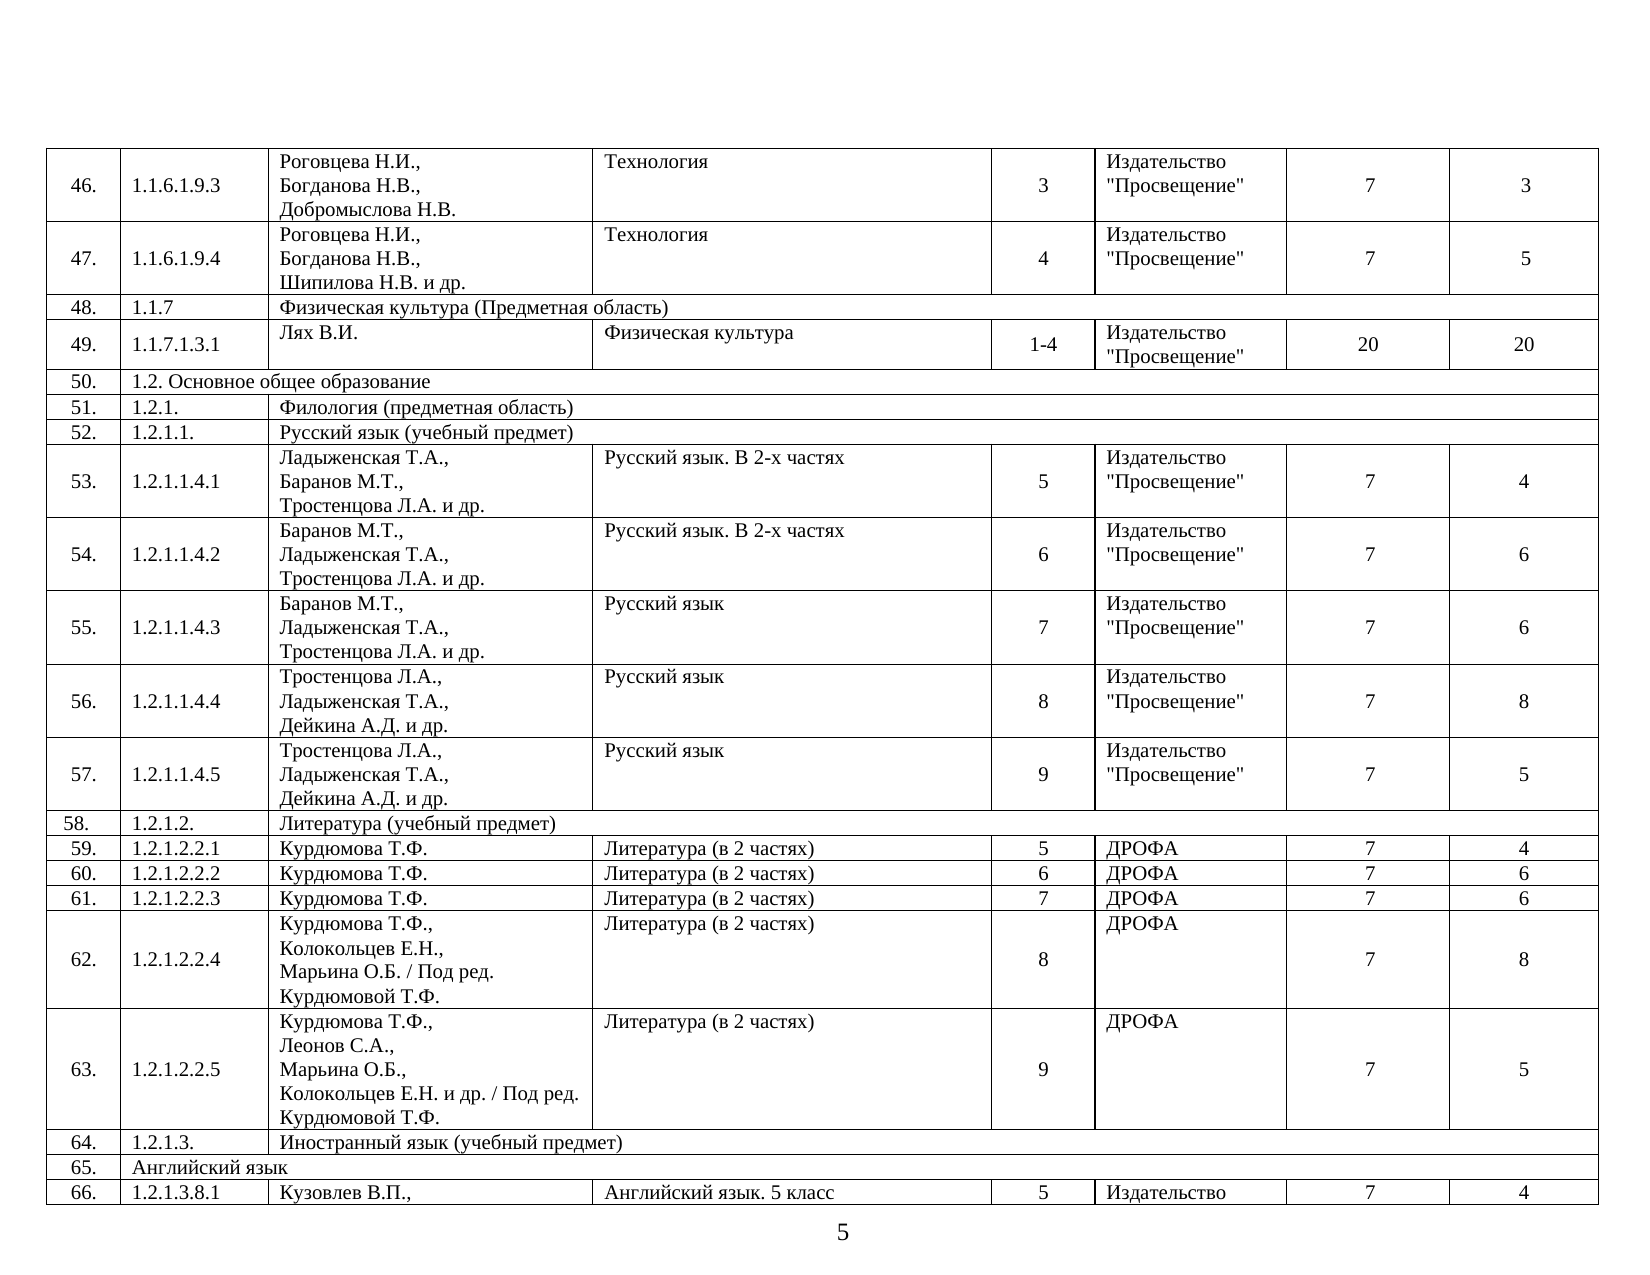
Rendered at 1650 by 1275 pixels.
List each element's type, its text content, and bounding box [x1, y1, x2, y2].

table_cell 60. [47, 861, 120, 885]
table_cell Литература (в 2 частях) [593, 1009, 991, 1129]
table_cell 1.2.1.2.2.4 [121, 911, 268, 1008]
table_cell Литература (в 2 частях) [593, 836, 991, 860]
table_cell 8 [992, 665, 1094, 737]
table_cell Русский язык. В 2-х частях [593, 445, 991, 517]
table_cell Русский язык [593, 665, 991, 737]
table_cell 64. [47, 1130, 120, 1154]
table_cell 62. [47, 911, 120, 1008]
table_cell 3 [1450, 149, 1598, 221]
table_cell 9 [992, 738, 1094, 810]
table_cell 56. [47, 665, 120, 737]
table_cell Издательство "Просвещение" [1096, 445, 1286, 517]
table_cell 46. [47, 149, 120, 221]
table_cell 7 [1287, 445, 1449, 517]
table_cell 1.1.6.1.9.3 [121, 149, 268, 221]
table_cell 55. [47, 591, 120, 663]
table_cell 7 [1287, 1009, 1449, 1129]
table_cell 5 [992, 1180, 1094, 1204]
table_cell 57. [47, 738, 120, 810]
table_cell 1-4 [992, 320, 1094, 368]
table_cell 1.2.1.2.2.1 [121, 836, 268, 860]
table_cell 7 [992, 886, 1094, 910]
table_cell 7 [1287, 222, 1449, 294]
table_cell Русский язык. В 2-х частях [593, 518, 991, 590]
table_cell 1.2.1. [121, 395, 268, 419]
table_cell 51. [47, 395, 120, 419]
table_cell Издательство "Просвещение" [1096, 591, 1286, 663]
table_cell 20 [1287, 320, 1449, 368]
table_cell ДРОФА [1096, 886, 1286, 910]
table_cell 7 [1287, 518, 1449, 590]
table_cell 6 [1450, 518, 1598, 590]
table_cell 65. [47, 1155, 120, 1179]
table_cell 61. [47, 886, 120, 910]
table_cell Иностранный язык (учебный предмет) [269, 1130, 1598, 1154]
table_cell Филология (предметная область) [269, 395, 1598, 419]
table_cell 8 [1450, 911, 1598, 1008]
table_cell Литература (в 2 частях) [593, 911, 991, 1008]
table_cell 8 [1450, 665, 1598, 737]
table_cell Русский язык (учебный предмет) [269, 420, 1598, 444]
table_cell 20 [1450, 320, 1598, 368]
table_cell 66. [47, 1180, 120, 1204]
table_cell 1.2.1.2.2.5 [121, 1009, 268, 1129]
table_header Литература (учебный предмет) [269, 811, 1598, 835]
table_cell 1.2.1.3. [121, 1130, 268, 1154]
table_cell 5 [1450, 738, 1598, 810]
table_cell 1.1.7.1.3.1 [121, 320, 268, 368]
table_cell 48. [47, 295, 120, 319]
table_cell Издательство "Просвещение" [1096, 738, 1286, 810]
table_cell 52. [47, 420, 120, 444]
table_header 1.2.1.2. [121, 811, 268, 835]
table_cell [269, 1180, 592, 1204]
table_cell 47. [47, 222, 120, 294]
table_cell ДРОФА [1096, 861, 1286, 885]
table_cell Русский язык [593, 591, 991, 663]
table_cell 6 [992, 518, 1094, 590]
table_cell Тростенцова Л.А., Ладыженская Т.А., Дейкина А.Д. и др. [269, 738, 592, 810]
table_cell 6 [992, 861, 1094, 885]
table_cell 7 [1287, 861, 1449, 885]
table_cell 7 [1287, 738, 1449, 810]
table_cell 7 [1287, 665, 1449, 737]
table_cell Издательство "Просвещение" [1096, 320, 1286, 368]
table_cell 1.2.1.1.4.4 [121, 665, 268, 737]
table_cell Баранов М.Т., Ладыженская Т.А., Тростенцова Л.А. и др. [269, 591, 592, 663]
table_cell 63. [47, 1009, 120, 1129]
table_cell Литература (в 2 частях) [593, 861, 991, 885]
table_cell Курдюмова Т.Ф. [269, 861, 592, 885]
table_cell 1.1.6.1.9.4 [121, 222, 268, 294]
table_cell 8 [992, 911, 1094, 1008]
table_cell Издательство "Просвещение" [1096, 518, 1286, 590]
table_cell Технология [593, 149, 991, 221]
table_cell 1.2.1.3.8.1 [121, 1180, 268, 1204]
table_cell 54. [47, 518, 120, 590]
table_cell ДРОФА [1096, 836, 1286, 860]
table_cell 1.2.1.1. [121, 420, 268, 444]
table_cell 1.2.1.1.4.2 [121, 518, 268, 590]
table_cell Тростенцова Л.А., Ладыженская Т.А., Дейкина А.Д. и др. [269, 665, 592, 737]
table_cell Ладыженская Т.А., Баранов М.Т., Тростенцова Л.А. и др. [269, 445, 592, 517]
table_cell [269, 149, 592, 221]
table_cell 49. [47, 320, 120, 368]
table_cell 9 [992, 1009, 1094, 1129]
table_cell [1096, 149, 1286, 221]
table_cell Лях В.И. [269, 320, 592, 368]
table_cell 7 [1287, 1180, 1449, 1204]
table_cell Курдюмова Т.Ф., Колокольцев Е.Н., Марьина О.Б. / Под ред. Курдюмовой Т.Ф. [269, 911, 592, 1008]
table_header 58. [47, 811, 120, 835]
table_cell 4 [1450, 1180, 1598, 1204]
table_cell Курдюмова Т.Ф., Леонов С.А., Марьина О.Б., Колокольцев Е.Н. и др. / Под ред. Курдюмовой Т.Ф. [269, 1009, 592, 1129]
table_cell 1.2. Основное общее образование [121, 370, 1598, 393]
table_cell Русский язык [593, 738, 991, 810]
table_cell 6 [1450, 861, 1598, 885]
table_cell 1.2.1.1.4.3 [121, 591, 268, 663]
table_cell 4 [1450, 445, 1598, 517]
table_cell Физическая культура [593, 320, 991, 368]
table_cell 1.2.1.2.2.2 [121, 861, 268, 885]
table_cell Роговцева Н.И., Богданова Н.В., Шипилова Н.В. и др. [269, 222, 592, 294]
table_cell 7 [1287, 149, 1449, 221]
table_cell 5 [992, 836, 1094, 860]
table_cell 5 [1450, 222, 1598, 294]
table_cell Технология [593, 222, 991, 294]
table_cell 6 [1450, 886, 1598, 910]
table_cell 59. [47, 836, 120, 860]
table_cell 6 [1450, 591, 1598, 663]
table_cell 7 [1287, 886, 1449, 910]
table_cell Литература (в 2 частях) [593, 886, 991, 910]
table_cell 7 [1287, 836, 1449, 860]
table_cell 7 [1287, 911, 1449, 1008]
table_cell Издательство "Просвещение" [1096, 665, 1286, 737]
table_cell 5 [992, 445, 1094, 517]
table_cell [593, 1180, 991, 1204]
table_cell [1096, 1180, 1286, 1204]
table_cell Курдюмова Т.Ф. [269, 886, 592, 910]
table_cell 1.1.7 [121, 295, 268, 319]
table_cell Курдюмова Т.Ф. [269, 836, 592, 860]
table_cell 7 [1287, 591, 1449, 663]
table_cell 7 [992, 591, 1094, 663]
table_cell 1.2.1.1.4.5 [121, 738, 268, 810]
table_cell 4 [1450, 836, 1598, 860]
table_cell Английский язык [121, 1155, 1598, 1179]
table_cell 3 [992, 149, 1094, 221]
table_cell Физическая культура (Предметная область) [269, 295, 1598, 319]
table_cell Баранов М.Т., Ладыженская Т.А., Тростенцова Л.А. и др. [269, 518, 592, 590]
table_cell 53. [47, 445, 120, 517]
table_cell ДРОФА [1096, 1009, 1286, 1129]
table_cell 5 [1450, 1009, 1598, 1129]
table_cell Издательство "Просвещение" [1096, 222, 1286, 294]
table_cell ДРОФА [1096, 911, 1286, 1008]
table_cell 1.2.1.2.2.3 [121, 886, 268, 910]
table_cell 50. [47, 370, 120, 393]
table_cell 4 [992, 222, 1094, 294]
table_cell 1.2.1.1.4.1 [121, 445, 268, 517]
